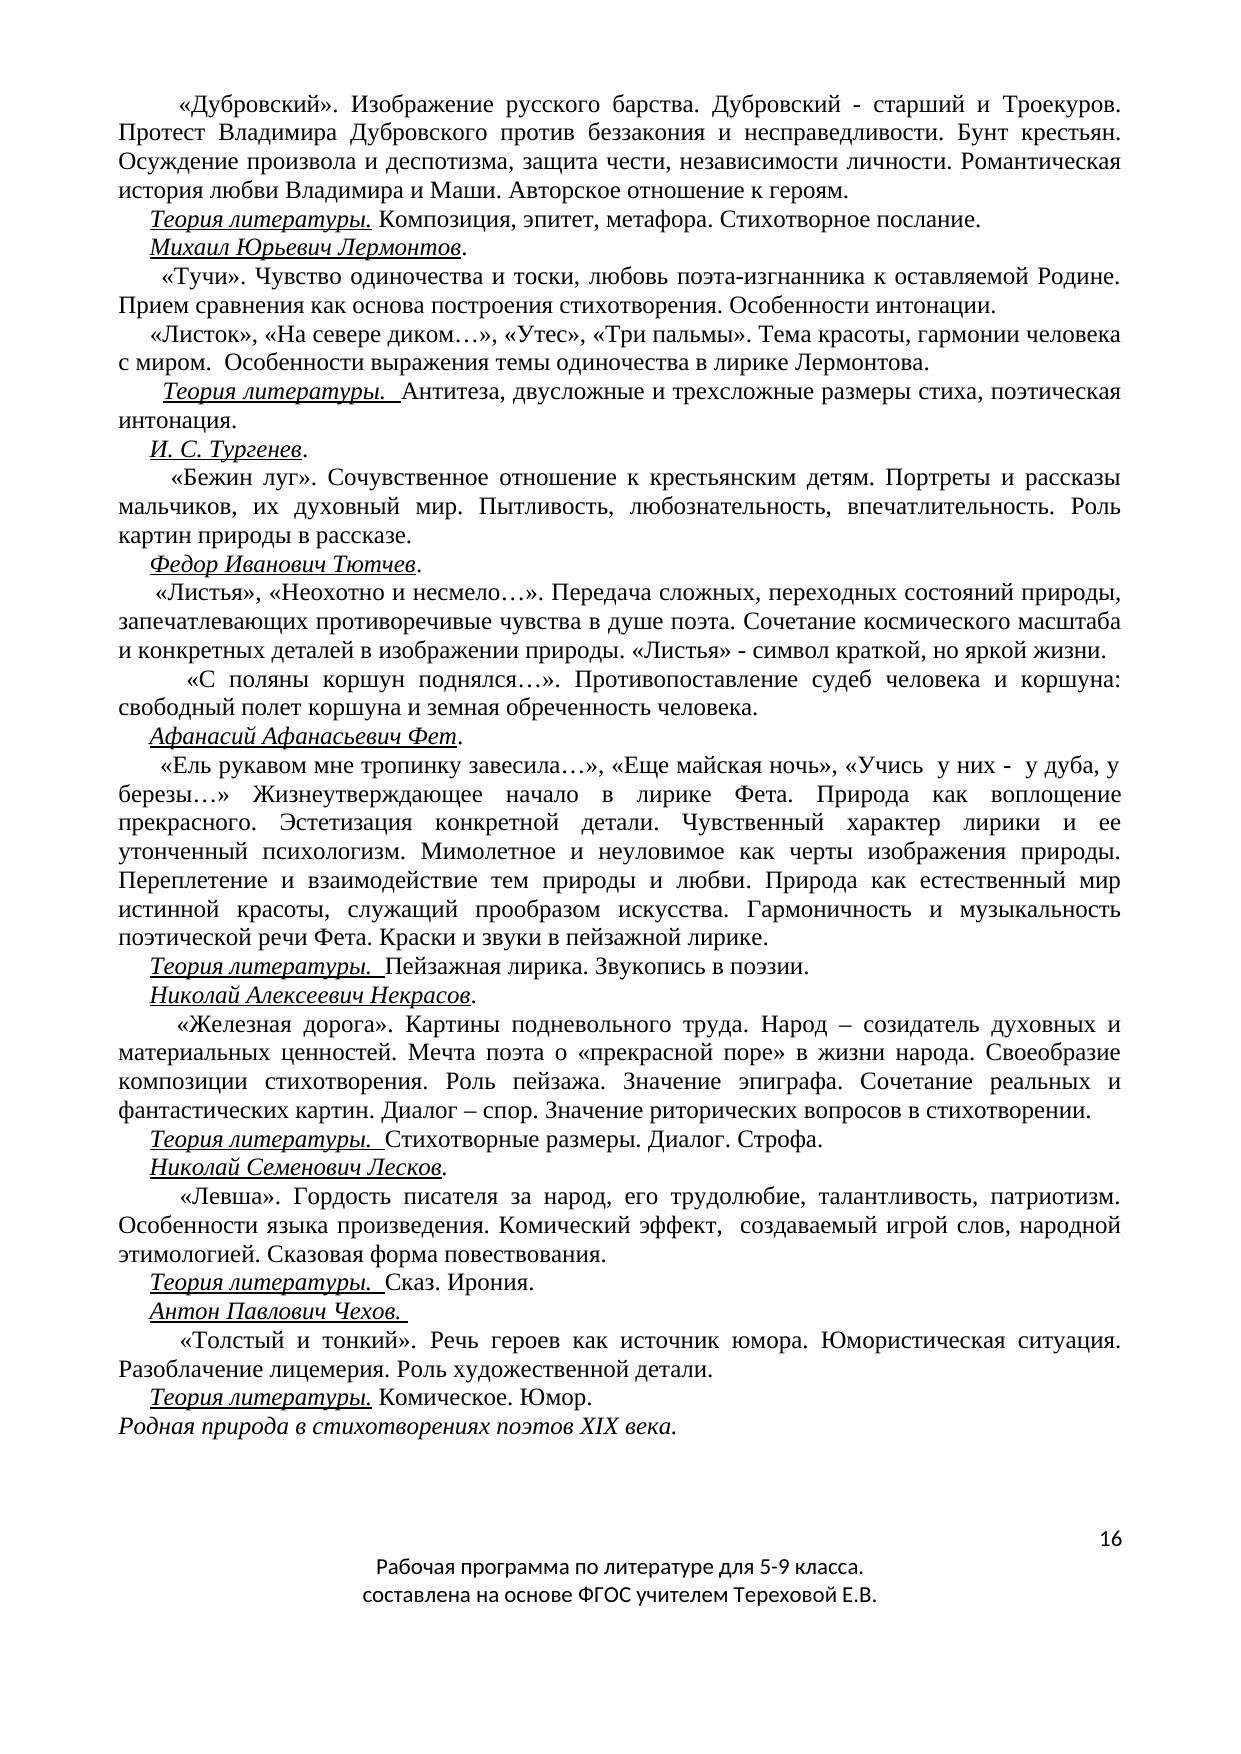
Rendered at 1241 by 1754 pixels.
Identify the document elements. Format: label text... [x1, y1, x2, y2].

text Теория литературы. Пейзажная лирика. Звукопись в поэзии. [118, 951, 1122, 980]
text «Листок», «На севере диком…», «Утес», «Три пальмы». Тема красоты, гармонии человека с миром. Особенности выражения темы одиночества в лирике Лермонтова. [118, 319, 1122, 376]
text «Листья», «Неохотно и несмело…». Передача сложных, переходных состояний природы, запечатлевающих противоречивые чувства в душе поэта. Сочетание космического масштаба и конкретных деталей в изображении природы. «Листья» - символ краткой, но яркой жизни. [118, 577, 1122, 664]
text Николай Семенович Лесков. [118, 1152, 1122, 1181]
text «С поляны коршун поднялся…». Противопоставление судеб человека и коршуна: свободный полет коршуна и земная обреченность человека. [118, 664, 1122, 721]
text «Дубровский». Изображение русского барства. Дубровский - старший и Троекуров. Протест Владимира Дубровского против беззакония и несправедливости. Бунт крестьян. Осуждение произвола и деспотизма, защита чести, независимости личности. Романтическая история любви Владимира и Маши. Авторское отношение к героям. [118, 89, 1122, 204]
text «Тучи». Чувство одиночества и тоски, любовь поэта-изгнанника к оставляемой Родине. Прием сравнения как основа построения стихотворения. Особенности интонации. [118, 261, 1122, 319]
text Теория литературы. Комическое. Юмор. [118, 1382, 1122, 1411]
text Афанасий Афанасьевич Фет. [118, 721, 1122, 750]
text Родная природа в стихотворениях поэтов XIX века. [118, 1411, 1122, 1440]
text Антон Павлович Чехов. [118, 1296, 1122, 1325]
text «Железная дорога». Картины подневольного труда. Народ – созидатель духовных и материальных ценностей. Мечта поэта о «прекрасной поре» в жизни народа. Своеобразие композиции стихотворения. Роль пейзажа. Значение эпиграфа. Сочетание реальных и фантастических картин. Диалог – спор. Значение риторических вопросов в стихотворении. [118, 1009, 1122, 1124]
text Михаил Юрьевич Лермонтов. [118, 232, 1122, 261]
text Теория литературы. Сказ. Ирония. [118, 1267, 1122, 1296]
text Теория литературы. Стихотворные размеры. Диалог. Строфа. [118, 1124, 1122, 1152]
text Теория литературы. Композиция, эпитет, метафора. Стихотворное послание. [118, 204, 1122, 232]
text «Левша». Гордость писателя за народ, его трудолюбие, талантливость, патриотизм. Особенности языка произведения. Комический эффект, создаваемый игрой слов, народной этимологией. Сказовая форма повествования. [118, 1181, 1122, 1267]
text Федор Иванович Тютчев. [118, 549, 1122, 577]
text «Толстый и тонкий». Речь героев как источник юмора. Юмористическая ситуация. Разоблачение лицемерия. Роль художественной детали. [118, 1325, 1122, 1382]
text Теория литературы. Антитеза, двусложные и трехсложные размеры стиха, поэтическая интонация. [118, 376, 1122, 434]
text Николай Алексеевич Некрасов. [118, 980, 1122, 1009]
text «Ель рукавом мне тропинку завесила…», «Еще майская ночь», «Учись у них - у дуба, у березы…» Жизнеутверждающее начало в лирике Фета. Природа как воплощение прекрасного. Эстетизация конкретной детали. Чувственный характер лирики и ее утонченный психологизм. Мимолетное и неуловимое как черты изображения природы. Переплетение и взаимодействие тем природы и любви. Природа как естественный мир истинной красоты, служащий прообразом искусства. Гармоничность и музыкальность поэтической речи Фета. Краски и звуки в пейзажной лирике. [118, 750, 1122, 951]
text И. С. Тургенев. [118, 434, 1122, 462]
text «Бежин луг». Сочувственное отношение к крестьянским детям. Портреты и рассказы мальчиков, их духовный мир. Пытливость, любознательность, впечатлительность. Роль картин природы в рассказе. [118, 462, 1122, 549]
